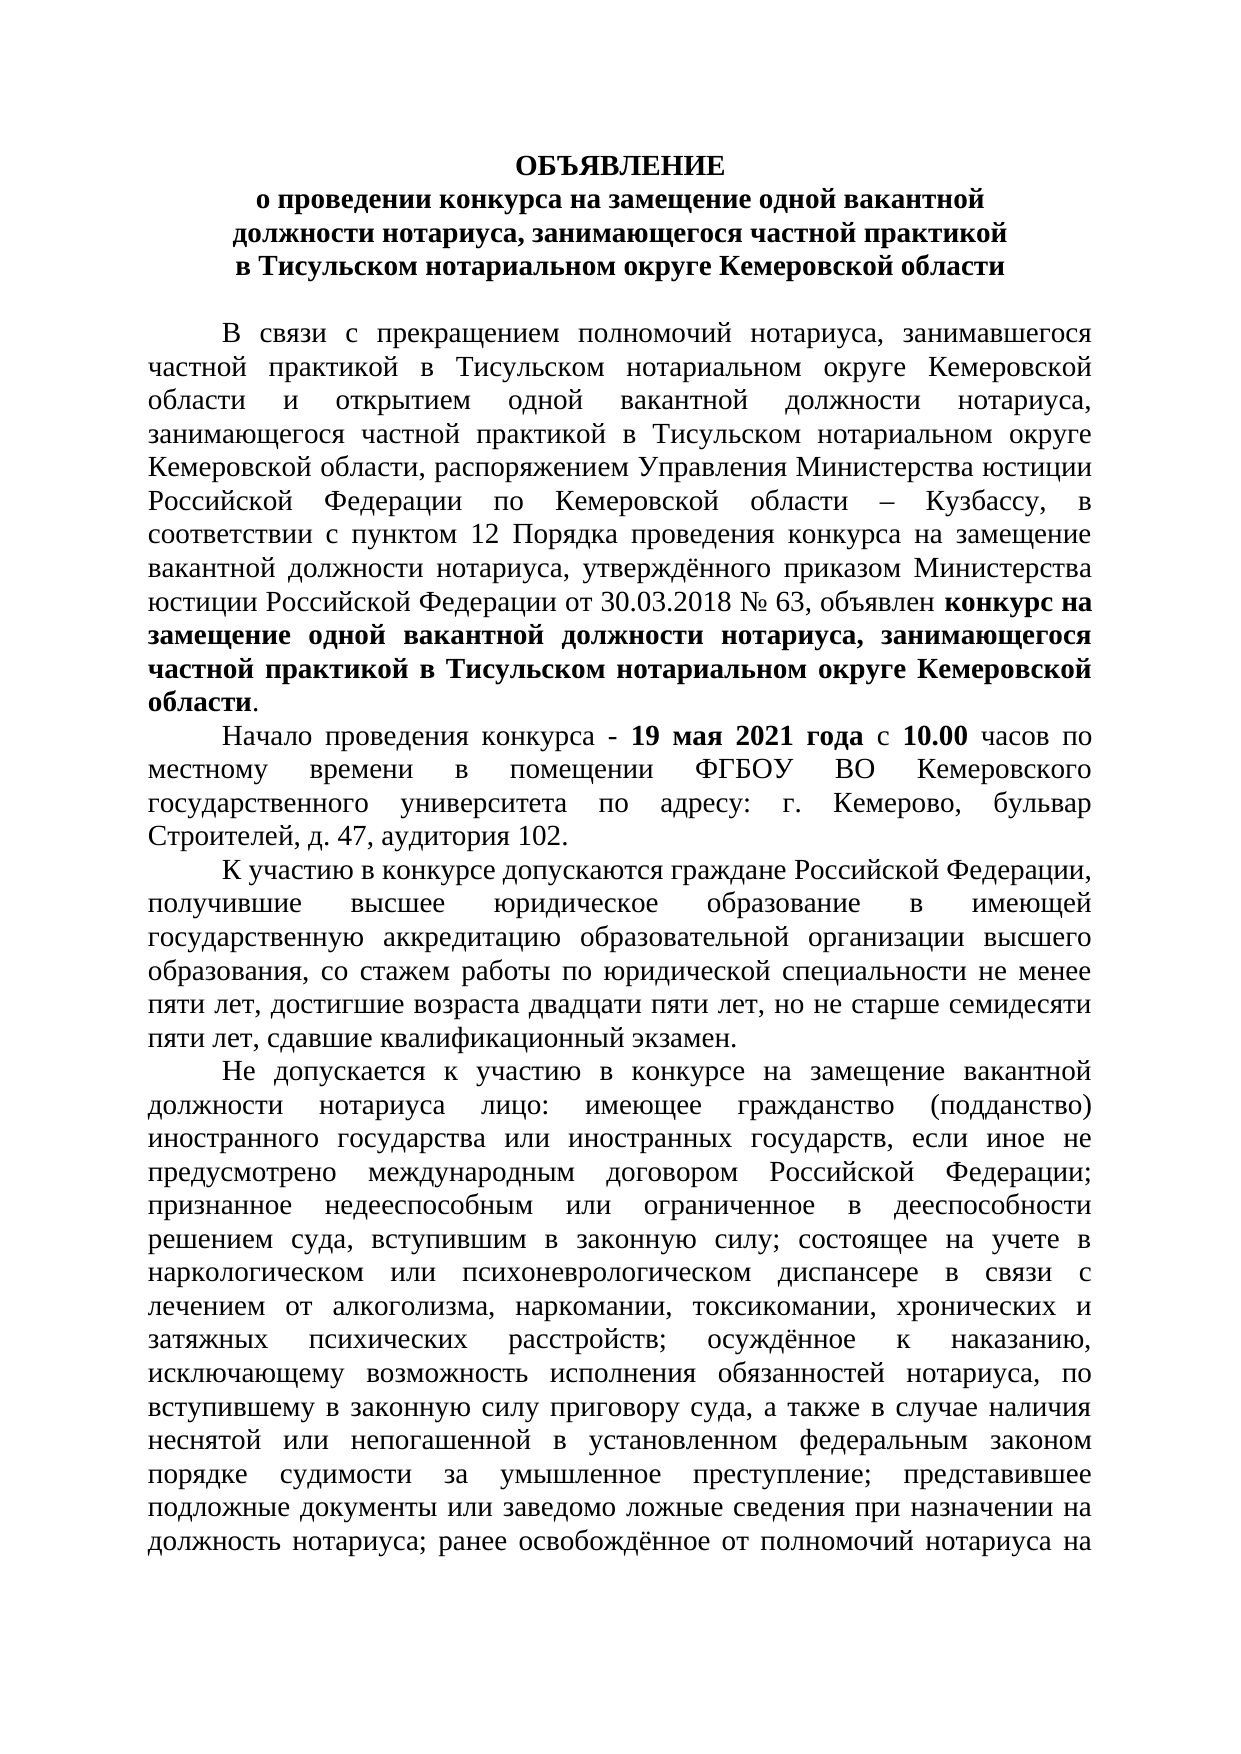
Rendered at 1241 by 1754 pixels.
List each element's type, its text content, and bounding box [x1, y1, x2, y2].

text Начало проведения конкурса - 19 мая 2021 года с 10.00 часов по местному времени в помещении ФГБОУ ВО Кемеровского государственного университета по адресу: г. Кемерово, бульвар Строителей, д. 47, аудитория 102. [148, 718, 1092, 852]
text ОБЪЯВЛЕНИЕ [148, 148, 1092, 181]
text в Тисульском нотариальном округе Кемеровской области [148, 248, 1092, 282]
text о проведении конкурса на замещение одной вакантной [148, 181, 1092, 215]
text должности нотариуса, занимающегося частной практикой [148, 215, 1092, 248]
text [148, 1053, 1092, 1556]
text В связи с прекращением полномочий нотариуса, занимавшегося частной практикой в Тисульском нотариальном округе Кемеровской области и открытием одной вакантной должности нотариуса, занимающегося частной практикой в Тисульском нотариальном округе Кемеровской области, распоряжением Управления Министерства юстиции Российской Федерации по Кемеровской области – Кузбассу, в соответствии с пунктом 12 Порядка проведения конкурса на замещение вакантной должности нотариуса, утверждённого приказом Министерства юстиции Российской Федерации от 30.03.2018 № 63, объявлен конкурс на замещение одной вакантной должности нотариуса, занимающегося частной практикой в Тисульском нотариальном округе Кемеровской области. [148, 315, 1092, 718]
text К участию в конкурсе допускаются граждане Российской Федерации, получившие высшее юридическое образование в имеющей государственную аккредитацию образовательной организации высшего образования, со стажем работы по юридической специальности не менее пяти лет, достигшие возраста двадцати пяти лет, но не старше семидесяти пяти лет, сдавшие квалификационный экзамен. [148, 852, 1092, 1053]
